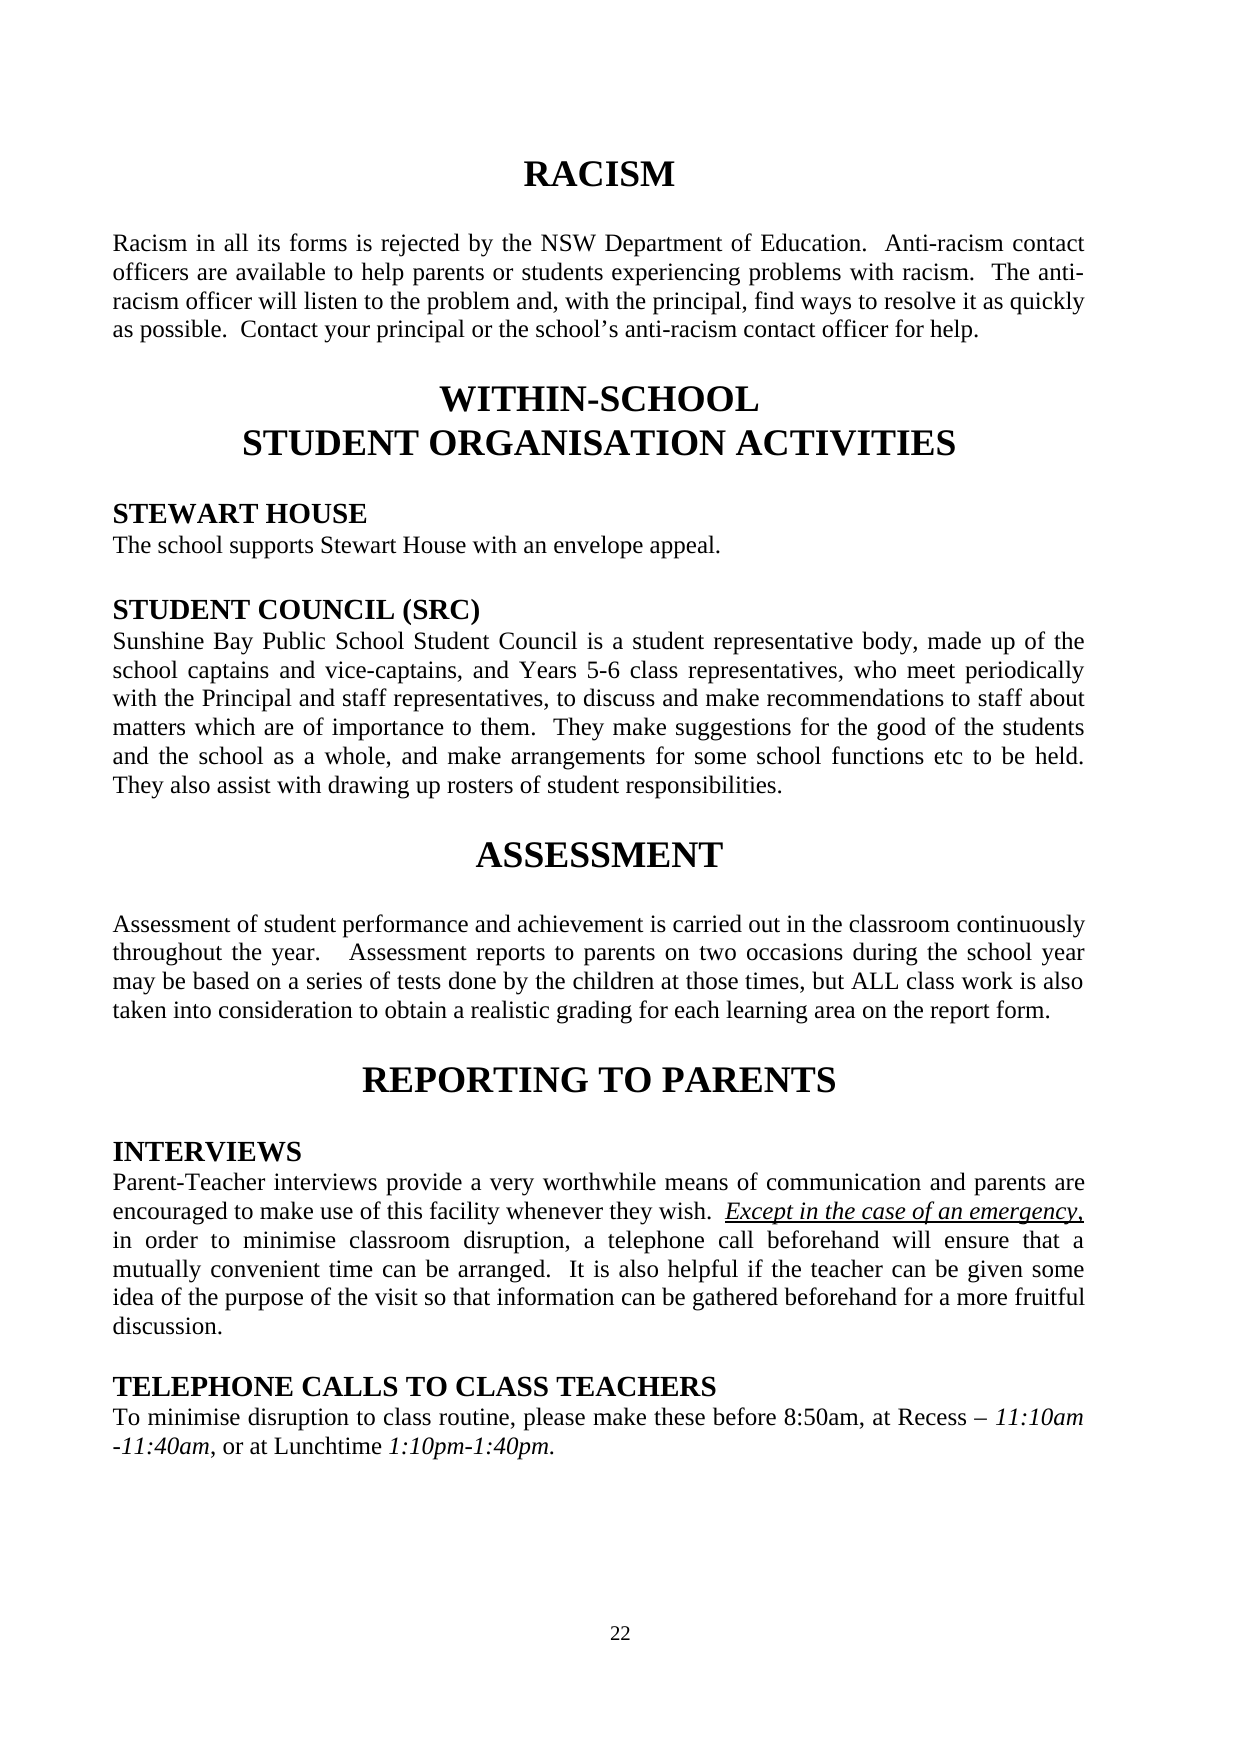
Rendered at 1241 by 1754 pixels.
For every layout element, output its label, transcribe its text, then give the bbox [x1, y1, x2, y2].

text WITHIN-SCHOOL [112, 377, 1086, 420]
text STEWART HOUSE [112, 497, 1086, 530]
text The school supports Stewart House with an envelope appeal. [112, 530, 1086, 559]
text Student Council is a student representative body, made up of the school captains and vice-captains, and Years 5-6 class representatives, who meet periodically with the Principal and staff representatives, to discuss and make recommendations to staff about matters which are of importance to them. They make suggestions for the good of the students and the school as a whole, and make arrangements for some school functions etc to be held. They also assist with drawing up rosters of student responsibilities. [112, 626, 1086, 798]
text Parent-Teacher interviews provide a very worthwhile means of communication and parents are encouraged to make use of this facility whenever they wish. Except in the case of an emergency, in order to minimise classroom disruption, a telephone call beforehand will ensure that a mutually convenient time can be arranged. It is also helpful if the teacher can be given some idea of the purpose of the visit so that information can be gathered beforehand for a more fruitful discussion. [112, 1167, 1086, 1340]
text INTERVIEWS [112, 1134, 1086, 1167]
text STUDENT COUNCIL (SRC) [112, 592, 1086, 626]
text ASSESSMENT [112, 832, 1086, 875]
text To minimise disruption to class routine, please make these before 8:50am, at Recess – 11:10am -11:40am, or at Lunchtime 1:10pm-1:40pm. [112, 1402, 1086, 1460]
text Assessment of student performance and achievement is carried out in the classroom continuously throughout the year. Assessment reports to parents on two occasions during the school year may be based on a series of tests done by the children at those times, but ALL class work is also taken into consideration to obtain a realistic grading for each learning area on the report form. [112, 909, 1086, 1024]
text TELEPHONE CALLS TO CLASS TEACHERS [112, 1369, 1086, 1402]
text Racism in all its forms is rejected by the NSW Department of Education. Anti-racism contact officers are available to help parents or students experiencing problems with racism. The anti-racism officer will listen to the problem and, with the principal, find ways to resolve it as quickly as possible. Contact your principal or the school’s anti-racism contact officer for help. [112, 228, 1086, 343]
text STUDENT ORGANISATION ACTIVITIES [112, 420, 1086, 463]
text RACISM [112, 152, 1086, 195]
text REPORTING TO PARENTS [112, 1057, 1086, 1100]
